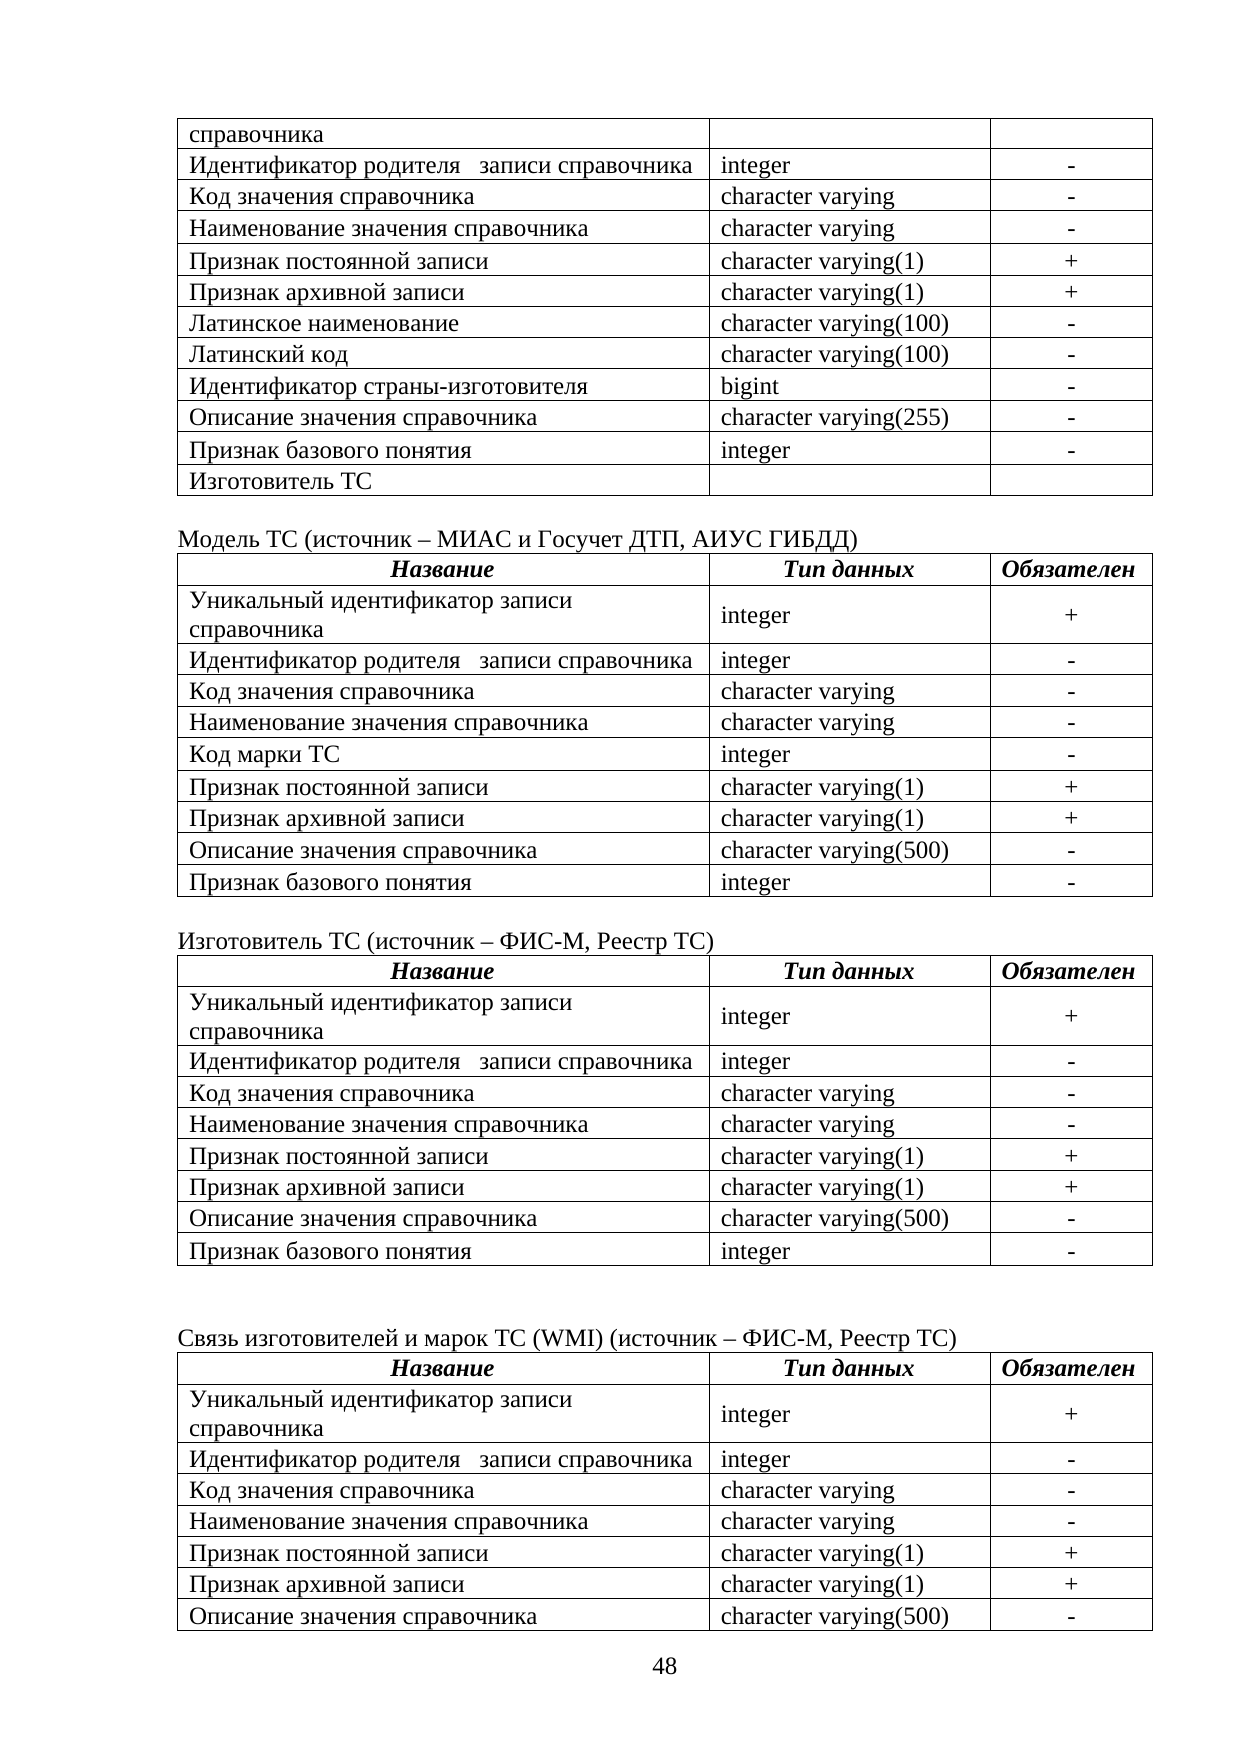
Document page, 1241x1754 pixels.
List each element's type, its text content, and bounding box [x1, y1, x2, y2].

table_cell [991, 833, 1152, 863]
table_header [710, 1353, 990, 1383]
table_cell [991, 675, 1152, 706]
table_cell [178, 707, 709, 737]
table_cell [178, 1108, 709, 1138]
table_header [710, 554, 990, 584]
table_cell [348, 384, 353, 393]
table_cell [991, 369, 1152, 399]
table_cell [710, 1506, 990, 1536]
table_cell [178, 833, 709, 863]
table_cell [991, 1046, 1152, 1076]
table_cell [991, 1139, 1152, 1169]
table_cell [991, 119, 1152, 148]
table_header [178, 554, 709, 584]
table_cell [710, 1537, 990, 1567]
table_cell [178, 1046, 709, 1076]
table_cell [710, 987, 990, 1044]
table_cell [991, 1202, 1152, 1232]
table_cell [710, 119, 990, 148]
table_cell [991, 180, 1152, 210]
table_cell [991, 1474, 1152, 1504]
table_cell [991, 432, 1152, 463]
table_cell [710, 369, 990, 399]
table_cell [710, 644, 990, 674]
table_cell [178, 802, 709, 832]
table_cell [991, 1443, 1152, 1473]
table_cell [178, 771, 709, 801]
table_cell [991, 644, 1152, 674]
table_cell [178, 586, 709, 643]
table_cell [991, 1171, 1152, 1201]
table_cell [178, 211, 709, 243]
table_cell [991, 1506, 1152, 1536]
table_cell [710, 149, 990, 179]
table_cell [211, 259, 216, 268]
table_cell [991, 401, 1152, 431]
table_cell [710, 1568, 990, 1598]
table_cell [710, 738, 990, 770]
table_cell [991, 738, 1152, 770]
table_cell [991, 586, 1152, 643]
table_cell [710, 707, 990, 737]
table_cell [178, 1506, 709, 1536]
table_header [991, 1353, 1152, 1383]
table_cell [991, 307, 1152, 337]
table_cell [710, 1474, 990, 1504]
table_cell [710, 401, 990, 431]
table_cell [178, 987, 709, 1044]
text Модель ТС (источник – МИАС и Госучет ДТП, АИУС ГИБДД) [177, 524, 1152, 553]
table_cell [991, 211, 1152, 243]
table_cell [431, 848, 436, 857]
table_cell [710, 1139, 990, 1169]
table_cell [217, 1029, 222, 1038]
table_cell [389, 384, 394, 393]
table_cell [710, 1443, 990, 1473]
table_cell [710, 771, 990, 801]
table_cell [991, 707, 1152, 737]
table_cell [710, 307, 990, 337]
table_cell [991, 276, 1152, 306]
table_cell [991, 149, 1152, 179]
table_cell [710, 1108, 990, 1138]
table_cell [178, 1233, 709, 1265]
text Связь изготовителей и марок ТС (WMI) (источник – ФИС-М, Реестр ТС) [177, 1323, 1152, 1352]
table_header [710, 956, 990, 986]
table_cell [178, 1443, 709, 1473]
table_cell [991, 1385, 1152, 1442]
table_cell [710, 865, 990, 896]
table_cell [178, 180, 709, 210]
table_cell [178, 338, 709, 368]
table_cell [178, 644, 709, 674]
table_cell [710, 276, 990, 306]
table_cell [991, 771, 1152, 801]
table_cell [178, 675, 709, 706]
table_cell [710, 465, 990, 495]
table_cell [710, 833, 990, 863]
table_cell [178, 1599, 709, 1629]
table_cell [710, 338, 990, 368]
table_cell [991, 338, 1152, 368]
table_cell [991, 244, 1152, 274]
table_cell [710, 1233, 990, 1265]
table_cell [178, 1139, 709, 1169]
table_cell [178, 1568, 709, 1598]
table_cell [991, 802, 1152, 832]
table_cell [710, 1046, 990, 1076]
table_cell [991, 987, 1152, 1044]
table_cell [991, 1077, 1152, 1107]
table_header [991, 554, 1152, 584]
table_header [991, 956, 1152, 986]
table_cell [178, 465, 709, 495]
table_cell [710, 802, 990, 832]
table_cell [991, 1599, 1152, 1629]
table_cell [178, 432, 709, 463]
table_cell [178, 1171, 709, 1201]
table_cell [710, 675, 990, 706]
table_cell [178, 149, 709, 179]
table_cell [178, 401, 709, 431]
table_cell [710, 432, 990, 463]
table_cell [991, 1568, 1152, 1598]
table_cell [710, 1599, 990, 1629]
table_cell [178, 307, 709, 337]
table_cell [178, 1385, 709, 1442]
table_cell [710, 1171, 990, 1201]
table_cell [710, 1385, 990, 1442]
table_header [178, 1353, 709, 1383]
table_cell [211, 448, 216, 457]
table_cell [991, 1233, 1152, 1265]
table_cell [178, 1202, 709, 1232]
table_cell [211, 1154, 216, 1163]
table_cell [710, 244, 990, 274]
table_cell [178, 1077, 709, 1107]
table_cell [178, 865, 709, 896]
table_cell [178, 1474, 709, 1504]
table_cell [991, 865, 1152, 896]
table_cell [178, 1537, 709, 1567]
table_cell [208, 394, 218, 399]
text Изготовитель ТС (источник – ФИС-М, Реестр ТС) [177, 926, 1152, 955]
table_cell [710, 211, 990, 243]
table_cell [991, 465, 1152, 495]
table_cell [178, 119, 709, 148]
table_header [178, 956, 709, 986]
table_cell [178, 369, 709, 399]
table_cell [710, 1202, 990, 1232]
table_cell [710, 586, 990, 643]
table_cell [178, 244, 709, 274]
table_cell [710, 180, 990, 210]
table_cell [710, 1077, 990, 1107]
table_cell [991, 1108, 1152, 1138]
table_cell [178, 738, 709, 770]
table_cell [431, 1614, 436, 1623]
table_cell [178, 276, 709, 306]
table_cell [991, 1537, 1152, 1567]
